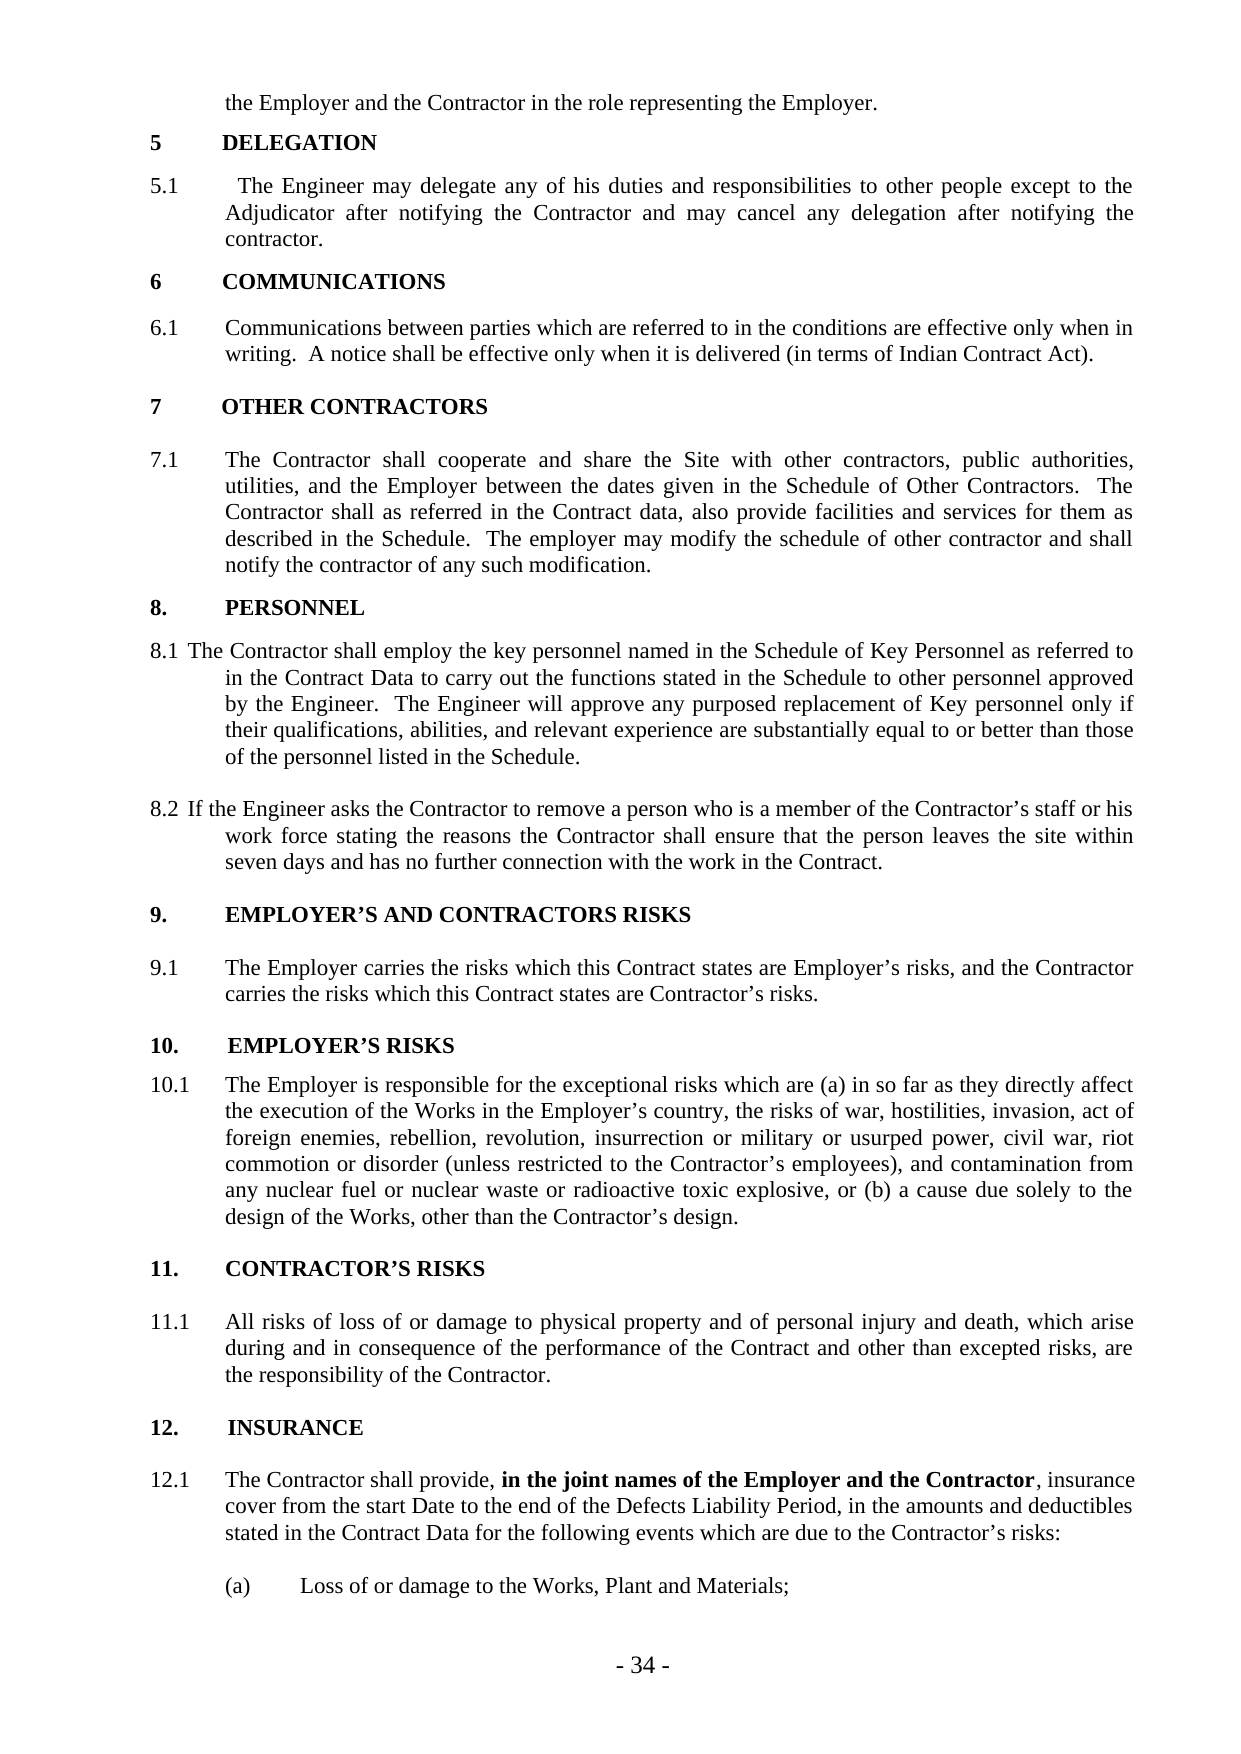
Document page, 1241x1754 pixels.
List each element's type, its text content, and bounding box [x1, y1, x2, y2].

list CONTRACTOR’S RISKS [150, 1255, 1135, 1282]
list EMPLOYER’S RISKS [150, 1033, 1135, 1059]
list DELEGATION [150, 129, 1135, 156]
list The Contractor shall provide, in the joint names of the Employer and the Contractor, insurance cover from the start Date to the end of the Defects Liability Period, in the amounts and deductibles stated in the Contract Data for the following events which are due to the Contractor’s risks: [150, 1466, 1135, 1545]
list INSURANCE [150, 1413, 1135, 1440]
list COMMUNICATIONS [150, 268, 1135, 295]
list Loss of or damage to the Works, Plant and Materials; [225, 1572, 1135, 1598]
text 7 OTHER CONTRACTORS [150, 393, 1135, 419]
list The Contractor shall employ the key personnel named in the Schedule of Key Personnel as referred to in the Contract Data to carry out the functions stated in the Schedule to other personnel approved by the Engineer. The Engineer will approve any purposed replacement of Key personnel only if their qualifications, abilities, and relevant experience are substantially equal to or better than those of the personnel listed in the Schedule. [150, 637, 1135, 769]
list If the Engineer asks the Contractor to remove a person who is a member of the Contractor’s staff or his work force stating the reasons the Contractor shall ensure that the person leaves the site within seven days and has no further connection with the work in the Contract. [150, 795, 1135, 874]
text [150, 89, 1135, 115]
text 8. PERSONNEL [150, 594, 1135, 621]
text 9.1 The Employer carries the risks which this Contract states are Employer’s risks, and the Contractor carries the risks which this Contract states are Contractor’s risks. [150, 953, 1135, 1006]
list All risks of loss of or damage to physical property and of personal injury and death, which arise during and in consequence of the performance of the Contract and other than excepted risks, are the responsibility of the Contractor. [150, 1308, 1135, 1387]
list Communications between parties which are referred to in the conditions are effective only when in writing. A notice shall be effective only when it is delivered (in terms of Indian Contract Act). [150, 314, 1135, 367]
list The Employer is responsible for the exceptional risks which are (a) in so far as they directly affect the execution of the Works in the Employer’s country, the risks of war, hostilities, invasion, act of foreign enemies, rebellion, revolution, insurrection or military or usurped power, civil war, riot commotion or disorder (unless restricted to the Contractor’s employees), and contamination from any nuclear fuel or nuclear waste or radioactive toxic explosive, or (b) a cause due solely to the design of the Works, other than the Contractor’s design. [150, 1071, 1135, 1229]
text 7.1 The Contractor shall cooperate and share the Site with other contractors, public authorities, utilities, and the Employer between the dates given in the Schedule of Other Contractors. The Contractor shall as referred in the Contract data, also provide facilities and services for them as described in the Schedule. The employer may modify the schedule of other contractor and shall notify the contractor of any such modification. [150, 446, 1135, 577]
list The Engineer may delegate any of his duties and responsibilities to other people except to the Adjudicator after notifying the Contractor and may cancel any delegation after notifying the contractor. [150, 172, 1135, 252]
text 9. EMPLOYER’S AND CONTRACTORS RISKS [150, 901, 1135, 927]
